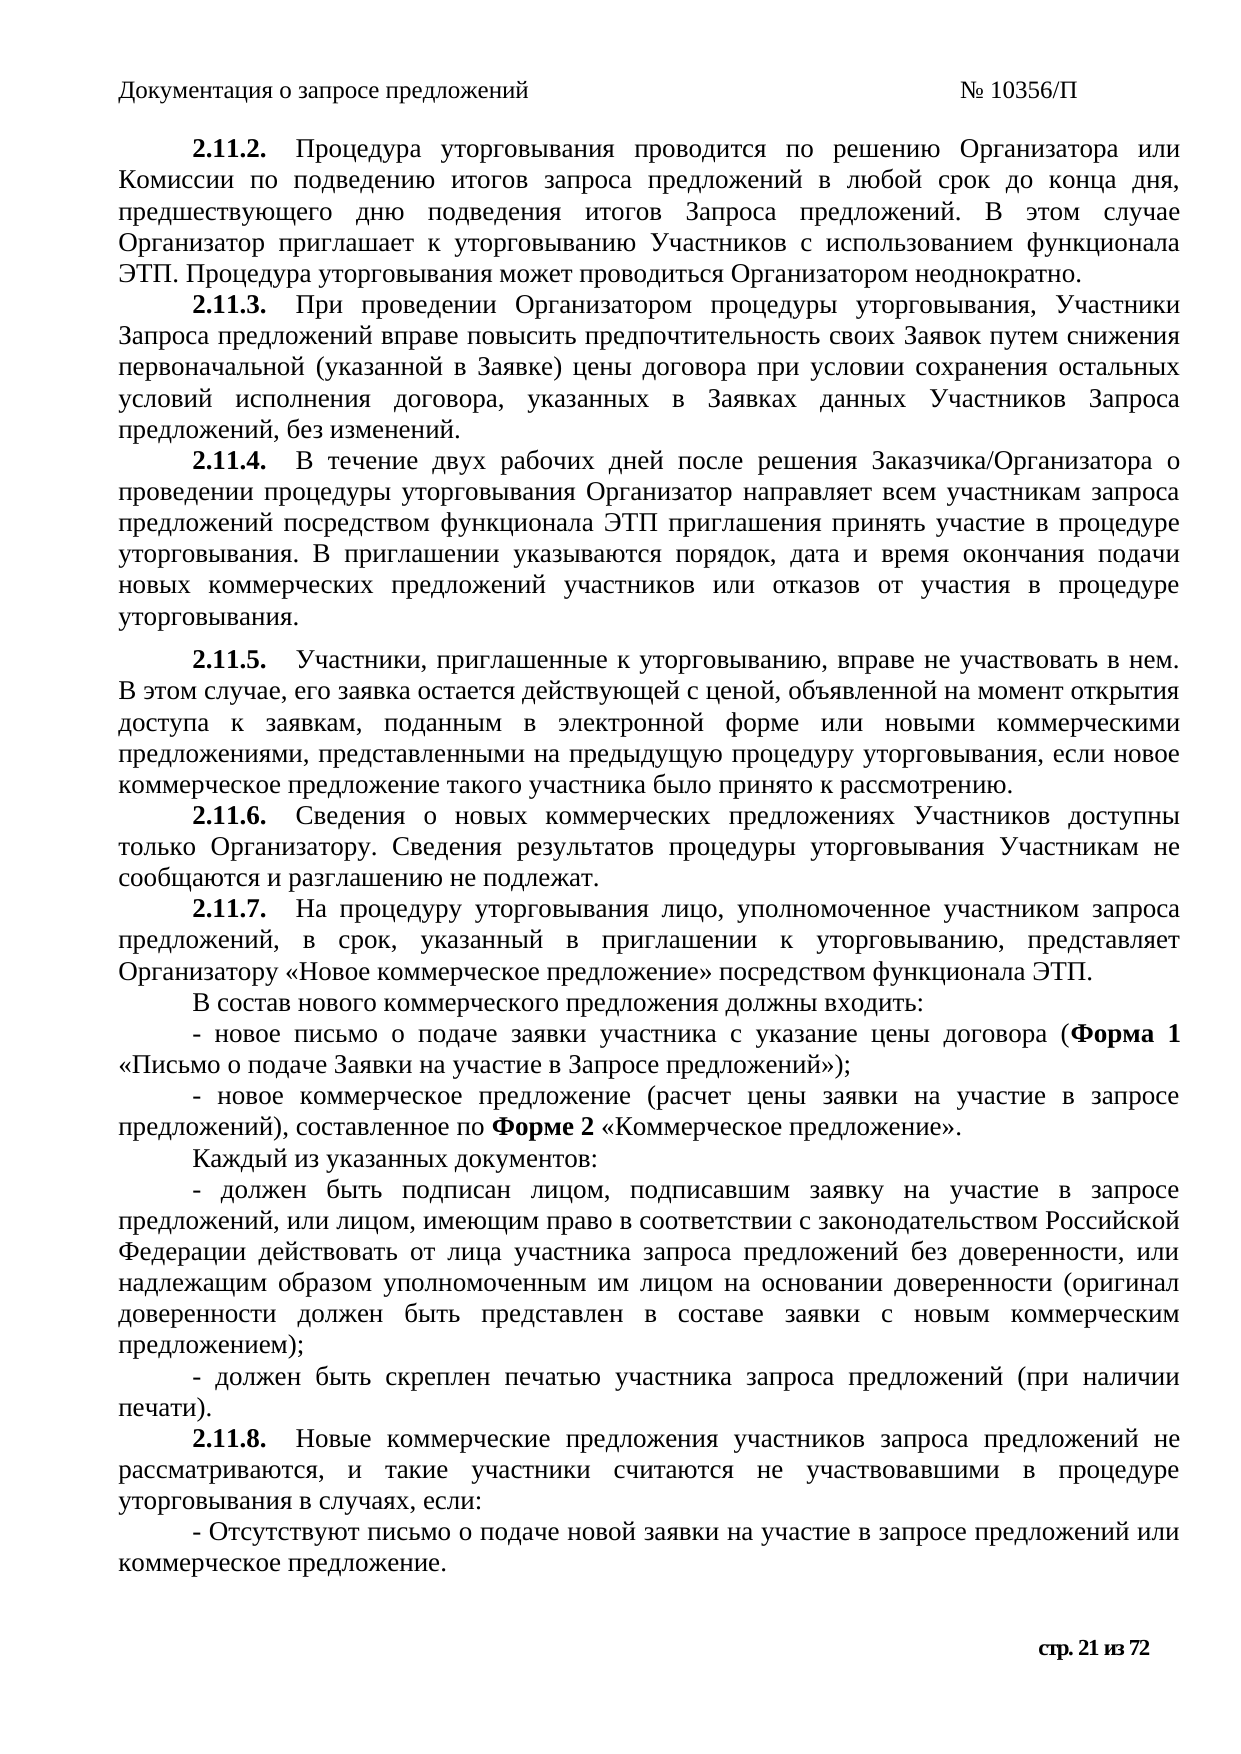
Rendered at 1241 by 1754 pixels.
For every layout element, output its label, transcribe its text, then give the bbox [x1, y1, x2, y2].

list На процедуру уторговывания лицо, уполномоченное участником запроса предложений, в срок, указанный в приглашении к уторговыванию, представляет Организатору «Новое коммерческое предложение» посредством функционала ЭТП. [118, 892, 1181, 986]
list - новое письмо о подаче заявки участника с указание цены договора (Форма 1 «Письмо о подаче Заявки на участие в Запросе предложений»); [118, 1017, 1181, 1079]
list - должен быть подписан лицом, подписавшим заявку на участие в запросе предложений, или лицом, имеющим право в соответствии с законодательством Российской Федерации действовать от лица участника запроса предложений без доверенности, или надлежащим образом уполномоченным им лицом на основании доверенности (оригинал доверенности должен быть представлен в составе заявки с новым коммерческим предложением); [118, 1173, 1181, 1360]
list В течение двух рабочих дней после решения Заказчика/Организатора о проведении процедуры уторговывания Организатор направляет всем участникам запроса предложений посредством функционала ЭТП приглашения принять участие в процедуре уторговывания. В приглашении указываются порядок, дата и время окончания подачи новых коммерческих предложений участников или отказов от участия в процедуре уторговывания. [118, 444, 1181, 631]
list Каждый из указанных документов: [118, 1142, 1181, 1173]
list Участники, приглашенные к уторговыванию, вправе не участвовать в нем. В этом случае, его заявка остается действующей с ценой, объявленной на момент открытия доступа к заявкам, поданным в электронной форме или новыми коммерческими предложениями, представленными на предыдущую процедуру уторговывания, если новое коммерческое предложение такого участника было принято к рассмотрению. [118, 643, 1181, 799]
list Новые коммерческие предложения участников запроса предложений не рассматриваются, и такие участники считаются не участвовавшими в процедуре уторговывания в случаях, если: [118, 1422, 1181, 1515]
list Сведения о новых коммерческих предложениях Участников доступны только Организатору. Сведения результатов процедуры уторговывания Участникам не сообщаются и разглашению не подлежат. [118, 799, 1181, 892]
list - Отсутствуют письмо о подаче новой заявки на участие в запросе предложений или коммерческое предложение. [118, 1515, 1181, 1578]
list В состав нового коммерческого предложения должны входить: [118, 986, 1181, 1017]
list - новое коммерческое предложение (расчет цены заявки на участие в запросе предложений), составленное по Форме 2 «Коммерческое предложение». [118, 1079, 1181, 1142]
list При проведении Организатором процедуры уторговывания, Участники Запроса предложений вправе повысить предпочтительность своих Заявок путем снижения первоначальной (указанной в Заявке) цены договора при условии сохранения остальных условий исполнения договора, указанных в Заявках данных Участников Запроса предложений, без изменений. [118, 288, 1181, 444]
list - должен быть скреплен печатью участника запроса предложений (при наличии печати). [118, 1360, 1181, 1422]
list Процедура уторговывания проводится по решению Организатора или Комиссии по подведению итогов запроса предложений в любой срок до конца дня, предшествующего дню подведения итогов Запроса предложений. В этом случае Организатор приглашает к уторговыванию Участников с использованием функционала ЭТП. Процедура уторговывания может проводиться Организатором неоднократно. [118, 132, 1181, 288]
